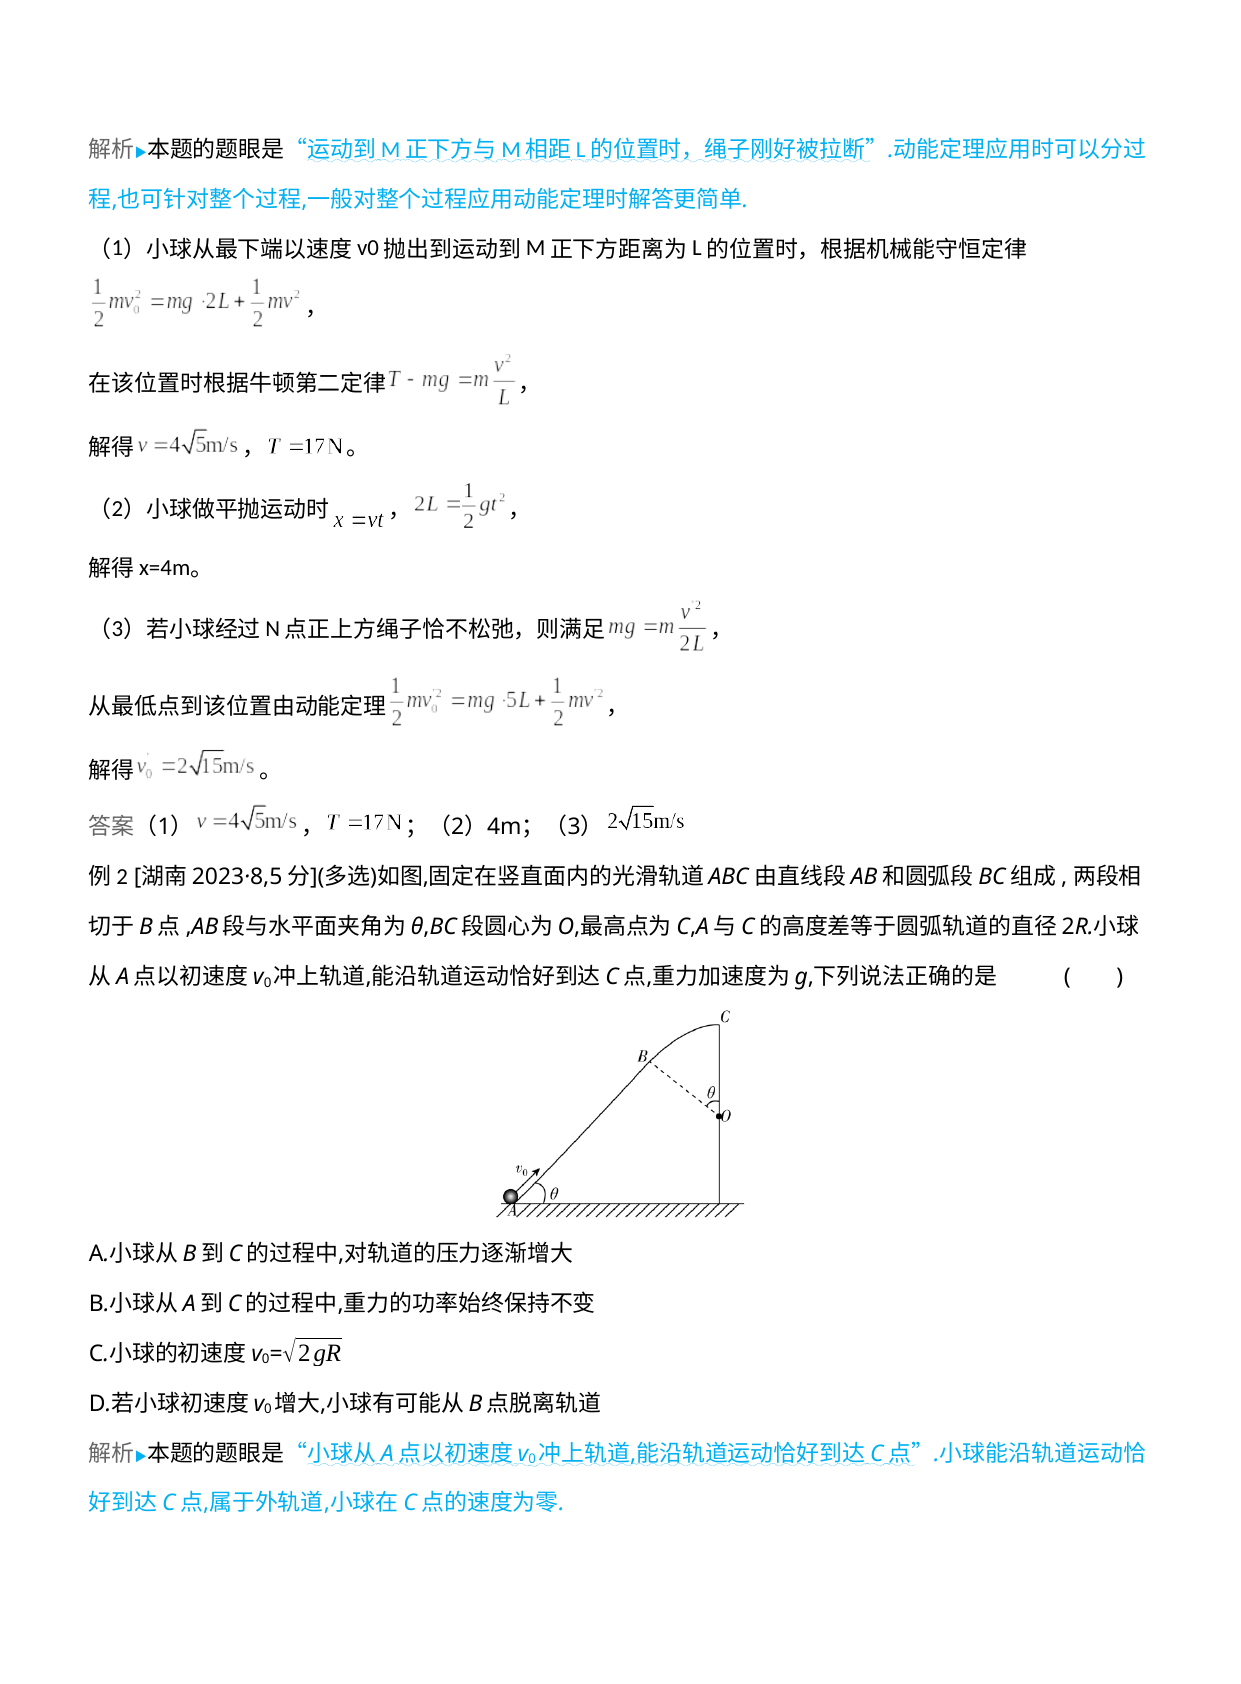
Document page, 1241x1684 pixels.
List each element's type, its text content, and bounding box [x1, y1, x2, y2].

text 在该位置时根据牛顿第二定律， [88, 348, 1152, 415]
text 解得。 [88, 747, 1152, 791]
text D.若小球初速度v0增大,小球有可能从B点脱离轨道 [88, 1384, 1152, 1418]
text A.小球从B到C的过程中,对轨道的压力逐渐增大 [88, 1234, 1152, 1268]
text B.小球从A到C的过程中,重力的功率始终保持不变 [88, 1284, 1152, 1318]
picture [634, 1459, 915, 1467]
text 解得，。 [88, 426, 1152, 465]
text （1）小球从最下端以速度v0抛出到运动到M正下方距离为L的位置时，根据机械能守恒定律， [88, 230, 1152, 337]
text （3）若小球经过N点正上方绳子恰不松弛，则满足， [88, 594, 1152, 661]
picture [307, 1459, 632, 1467]
text 解析▶本题的题眼是“小球从A点以初速度v0冲上轨道,能沿轨道运动恰好到达C点”.小球能沿轨道运动恰好到达C点,属于外轨道,小球在C点的速度为零. [88, 1434, 1152, 1518]
text 解得x=4m。 [88, 550, 1152, 583]
picture [687, 157, 871, 163]
text 答案（1），；（2）4m；（3） [88, 802, 1152, 841]
text 从最低点到该位置由动能定理， [88, 672, 1152, 736]
text 解析▶本题的题眼是“运动到M正下方与M相距L的位置时，绳子刚好被拉断”.动能定理应用时可以分过程,也可针对整个过程,一般对整个过程应用动能定理时解答更简单. [88, 131, 1152, 214]
text （2）小球做平抛运动时，， [88, 476, 1152, 539]
text C.小球的初速度v0= [88, 1334, 1152, 1368]
picture [215, 1495, 228, 1499]
text 例2 [湖南2023·8,5分](多选)如图,固定在竖直面内的光滑轨道ABC 由直线段AB和圆弧段BC组成 , 两段相切于B点 ,AB段与水平面夹角为θ,BC段圆心为O,最高点为C,A与C的高度差等于圆弧轨道的直径2R.小球从A点以初速度v0冲上轨道,能沿轨道运动恰好到达C点,重力加速度为g,下列说法正确的是 ( ) [88, 858, 1152, 991]
picture [307, 147, 685, 163]
picture [496, 1007, 745, 1221]
